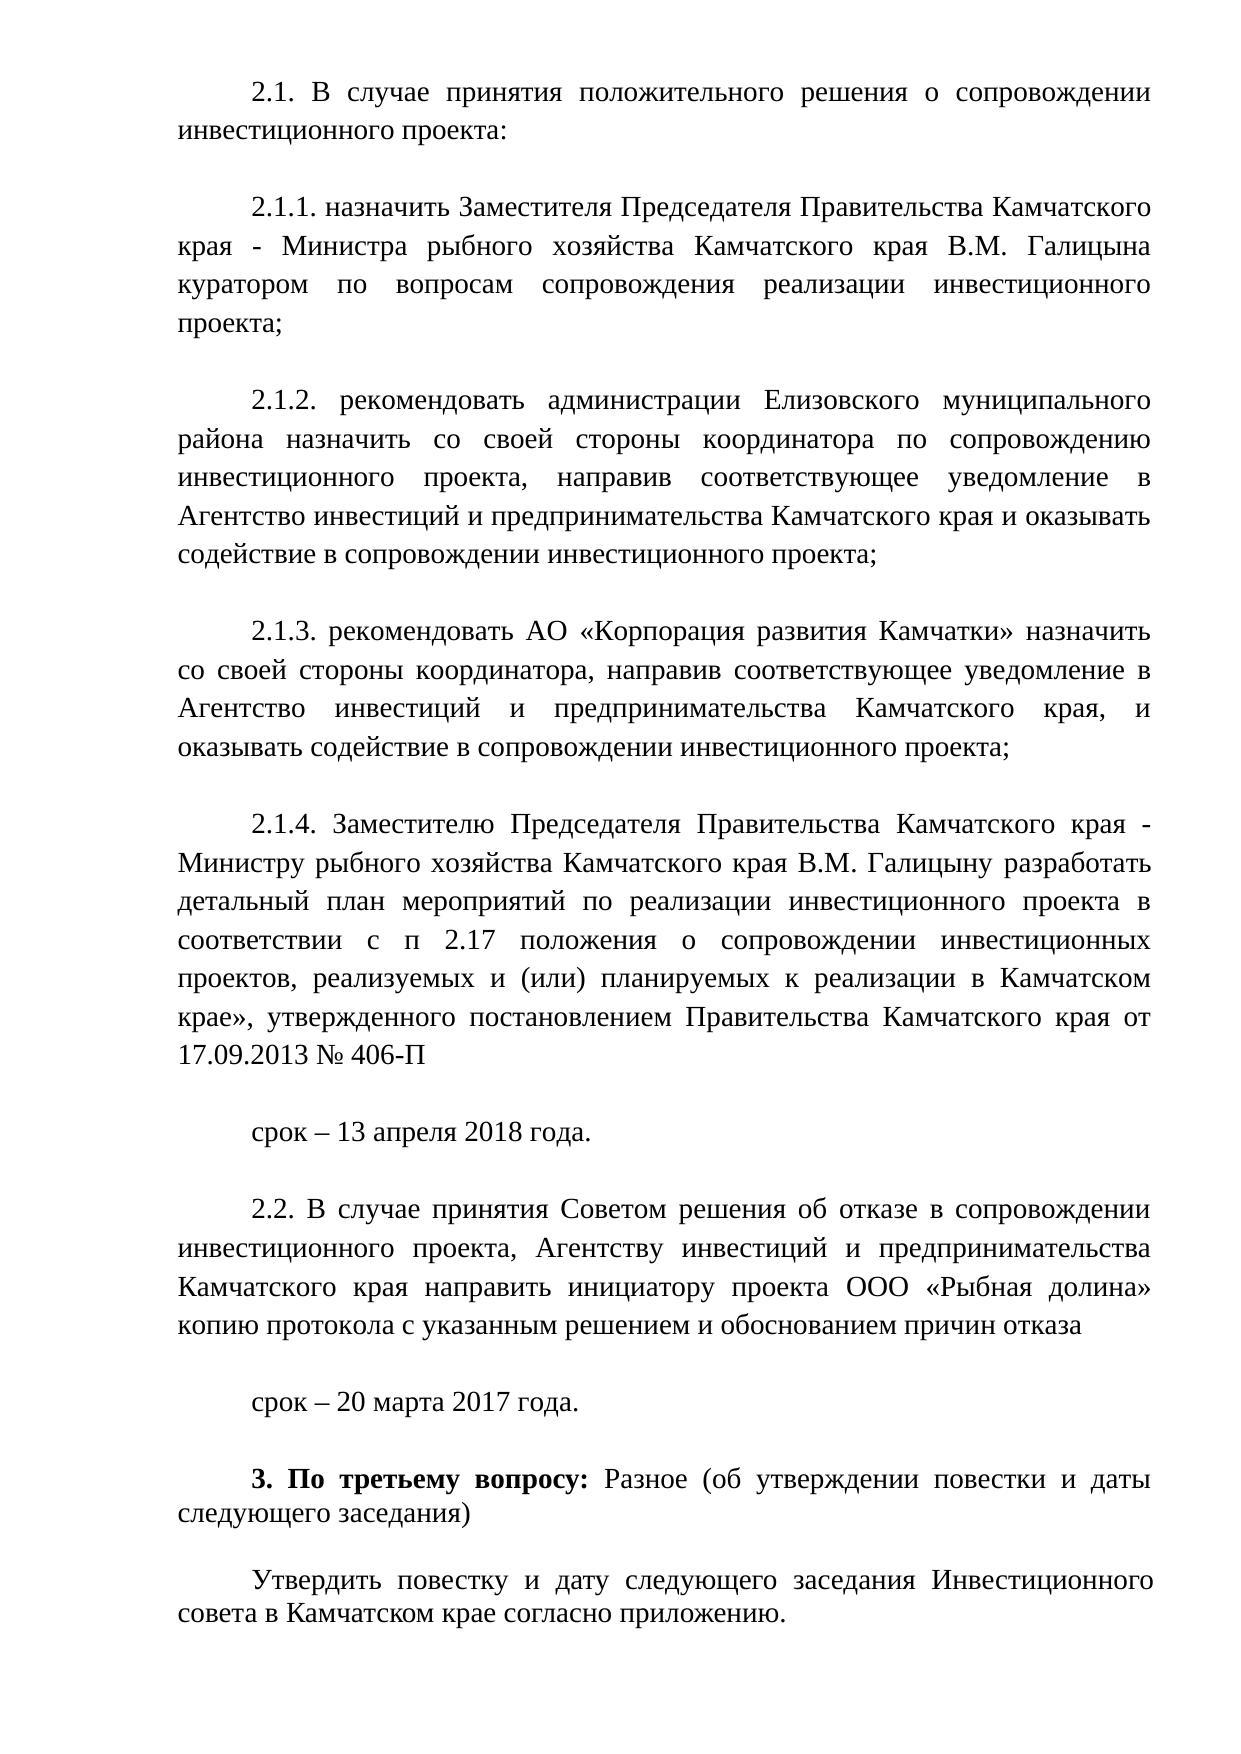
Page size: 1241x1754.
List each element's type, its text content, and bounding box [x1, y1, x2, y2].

text 2.1.4. Заместителю Председателя Правительства Камчатского края - Министру рыбного хозяйства Камчатского края В.М. Галицыну разработать детальный план мероприятий по реализации инвестиционного проекта в соответствии с п 2.17 положения о сопровождении инвестиционных проектов, реализуемых и (или) планируемых к реализации в Камчатском крае», утвержденного постановлением Правительства Камчатского края от 17.09.2013 № 406-П [177, 806, 1152, 1071]
text 2.2. В случае принятия Советом решения об отказе в сопровождении инвестиционного проекта, Агентству инвестиций и предпринимательства Камчатского края направить инициатору проекта ООО «Рыбная долина» копию протокола с указанным решением и обоснованием причин отказа [177, 1192, 1152, 1341]
text 3. По третьему вопросу: Разное (об утверждении повестки и даты следующего заседания) [177, 1461, 1152, 1528]
text Утвердить повестку и дату следующего заседания Инвестиционного совета в Камчатском крае согласно приложению. [177, 1562, 1155, 1629]
text срок – 20 марта 2017 года. [177, 1384, 1152, 1418]
text 2.1. В случае принятия положительного решения о сопровождении инвестиционного проекта: [177, 74, 1152, 146]
list назначить Заместителя Председателя Правительства Камчатского края - Министра рыбного хозяйства Камчатского края В.М. Галицына куратором по вопросам сопровождения реализации инвестиционного проекта; [177, 189, 1152, 339]
text 2.1.3. рекомендовать АО «Корпорация развития Камчатки» назначить со своей стороны координатора, направив соответствующее уведомление в Агентство инвестиций и предпринимательства Камчатского края, и оказывать содействие в сопровождении инвестиционного проекта; [177, 613, 1152, 763]
text срок – 13 апреля 2018 года. [177, 1114, 1152, 1148]
text 2.1.2. рекомендовать администрации Елизовского муниципального района назначить со своей стороны координатора по сопровождению инвестиционного проекта, направив соответствующее уведомление в Агентство инвестиций и предпринимательства Камчатского края и оказывать содействие в сопровождении инвестиционного проекта; [177, 382, 1152, 570]
